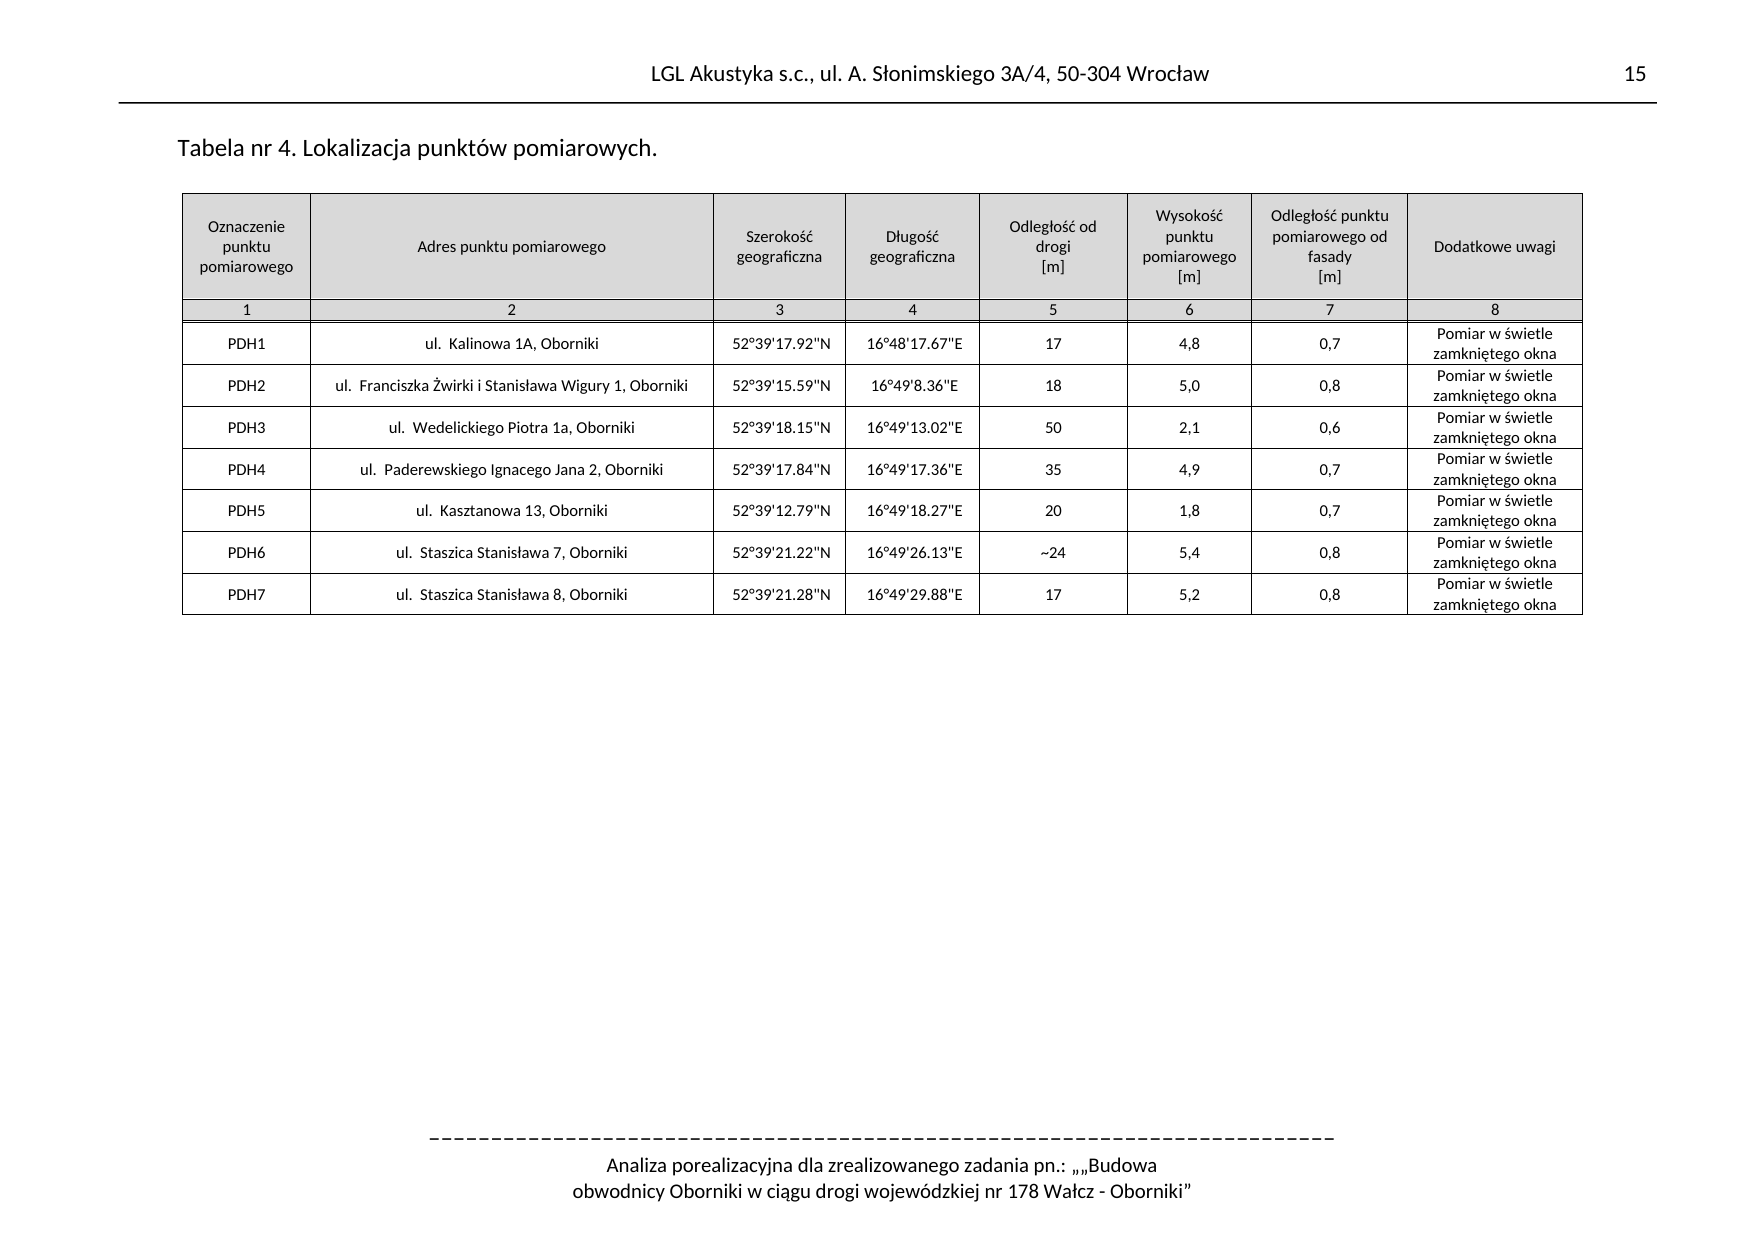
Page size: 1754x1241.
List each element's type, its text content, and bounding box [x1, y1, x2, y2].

table_cell 16°49'18.27"E [846, 490, 979, 531]
table_cell 4,9 [1128, 449, 1251, 489]
table_cell 6 [1128, 300, 1251, 320]
table_cell Pomiar w świetle zamkniętego okna [1408, 323, 1582, 364]
text Tabela nr 4. Lokalizacja punktów pomiarowych. [118, 132, 1646, 162]
table_header Dodatkowe uwagi [1408, 194, 1582, 298]
table_cell 0,8 [1252, 574, 1407, 614]
table_cell PDH4 [183, 449, 310, 489]
table_cell 8 [1408, 300, 1582, 320]
table_cell 16°49'17.36"E [846, 449, 979, 489]
table_header Adres punktu pomiarowego [311, 194, 713, 298]
table_cell 35 [980, 449, 1127, 489]
table_cell 5,4 [1128, 532, 1251, 573]
table_cell 16°49'26.13"E [846, 532, 979, 573]
table_cell 52°39'21.28"N [714, 574, 845, 614]
table_cell 0,7 [1252, 323, 1407, 364]
table_cell 3 [714, 300, 845, 320]
table_cell Pomiar w świetle zamkniętego okna [1408, 407, 1582, 448]
table_cell Pomiar w świetle zamkniętego okna [1408, 532, 1582, 573]
table_cell 16°49'29.88"E [846, 574, 979, 614]
table_cell 17 [980, 323, 1127, 364]
table_cell 52°39'15.59"N [714, 365, 845, 406]
table_cell PDH3 [183, 407, 310, 448]
table_header Długość geograficzna [846, 194, 979, 298]
table_cell 50 [980, 407, 1127, 448]
table_cell 0,6 [1252, 407, 1407, 448]
table_header Odległość od drogi [m] [980, 194, 1127, 298]
table_cell Pomiar w świetle zamkniętego okna [1408, 574, 1582, 614]
table_header Szerokość geograficzna [714, 194, 845, 298]
table_cell 1 [183, 300, 310, 320]
table_cell ul. Kasztanowa 13, Oborniki [311, 490, 713, 531]
table_cell Pomiar w świetle zamkniętego okna [1408, 449, 1582, 489]
table_cell ul. Franciszka Żwirki i Stanisława Wigury 1, Oborniki [311, 365, 713, 406]
table_cell PDH7 [183, 574, 310, 614]
table_cell 5,2 [1128, 574, 1251, 614]
table_cell 18 [980, 365, 1127, 406]
table_cell 52°39'17.84"N [714, 449, 845, 489]
table_cell 16°49'8.36"E [846, 365, 979, 406]
table_cell PDH5 [183, 490, 310, 531]
table_cell ~24 [980, 532, 1127, 573]
table_header Odległość punktu pomiarowego od fasady [m] [1252, 194, 1407, 298]
table_cell 4 [846, 300, 979, 320]
table_cell Pomiar w świetle zamkniętego okna [1408, 490, 1582, 531]
table_cell 16°48'17.67"E [846, 323, 979, 364]
table_cell 4,8 [1128, 323, 1251, 364]
table_header Oznaczenie punktu pomiarowego [183, 194, 310, 298]
table_cell 7 [1252, 300, 1407, 320]
table_cell 20 [980, 490, 1127, 531]
table_cell 16°49'13.02"E [846, 407, 979, 448]
table_cell 2,1 [1128, 407, 1251, 448]
table_cell 1,8 [1128, 490, 1251, 531]
table_cell ul. Staszica Stanisława 7, Oborniki [311, 532, 713, 573]
table_cell 52°39'17.92"N [714, 323, 845, 364]
table_cell PDH1 [183, 323, 310, 364]
table_cell ul. Paderewskiego Ignacego Jana 2, Oborniki [311, 449, 713, 489]
table_cell PDH6 [183, 532, 310, 573]
table_cell 0,8 [1252, 532, 1407, 573]
table_cell 5,0 [1128, 365, 1251, 406]
table_cell 5 [980, 300, 1127, 320]
table_header Wysokość punktu pomiarowego [m] [1128, 194, 1251, 298]
table_cell 17 [980, 574, 1127, 614]
table_cell PDH2 [183, 365, 310, 406]
table_cell ul. Staszica Stanisława 8, Oborniki [311, 574, 713, 614]
table_cell 0,7 [1252, 490, 1407, 531]
table_cell Pomiar w świetle zamkniętego okna [1408, 365, 1582, 406]
table_cell ul. Wedelickiego Piotra 1a, Oborniki [311, 407, 713, 448]
table_cell 2 [311, 300, 713, 320]
table_cell 52°39'12.79"N [714, 490, 845, 531]
table_cell 52°39'21.22"N [714, 532, 845, 573]
table_cell 0,8 [1252, 365, 1407, 406]
table_cell 0,7 [1252, 449, 1407, 489]
table_cell 52°39'18.15"N [714, 407, 845, 448]
table_cell ul. Kalinowa 1A, Oborniki [311, 323, 713, 364]
